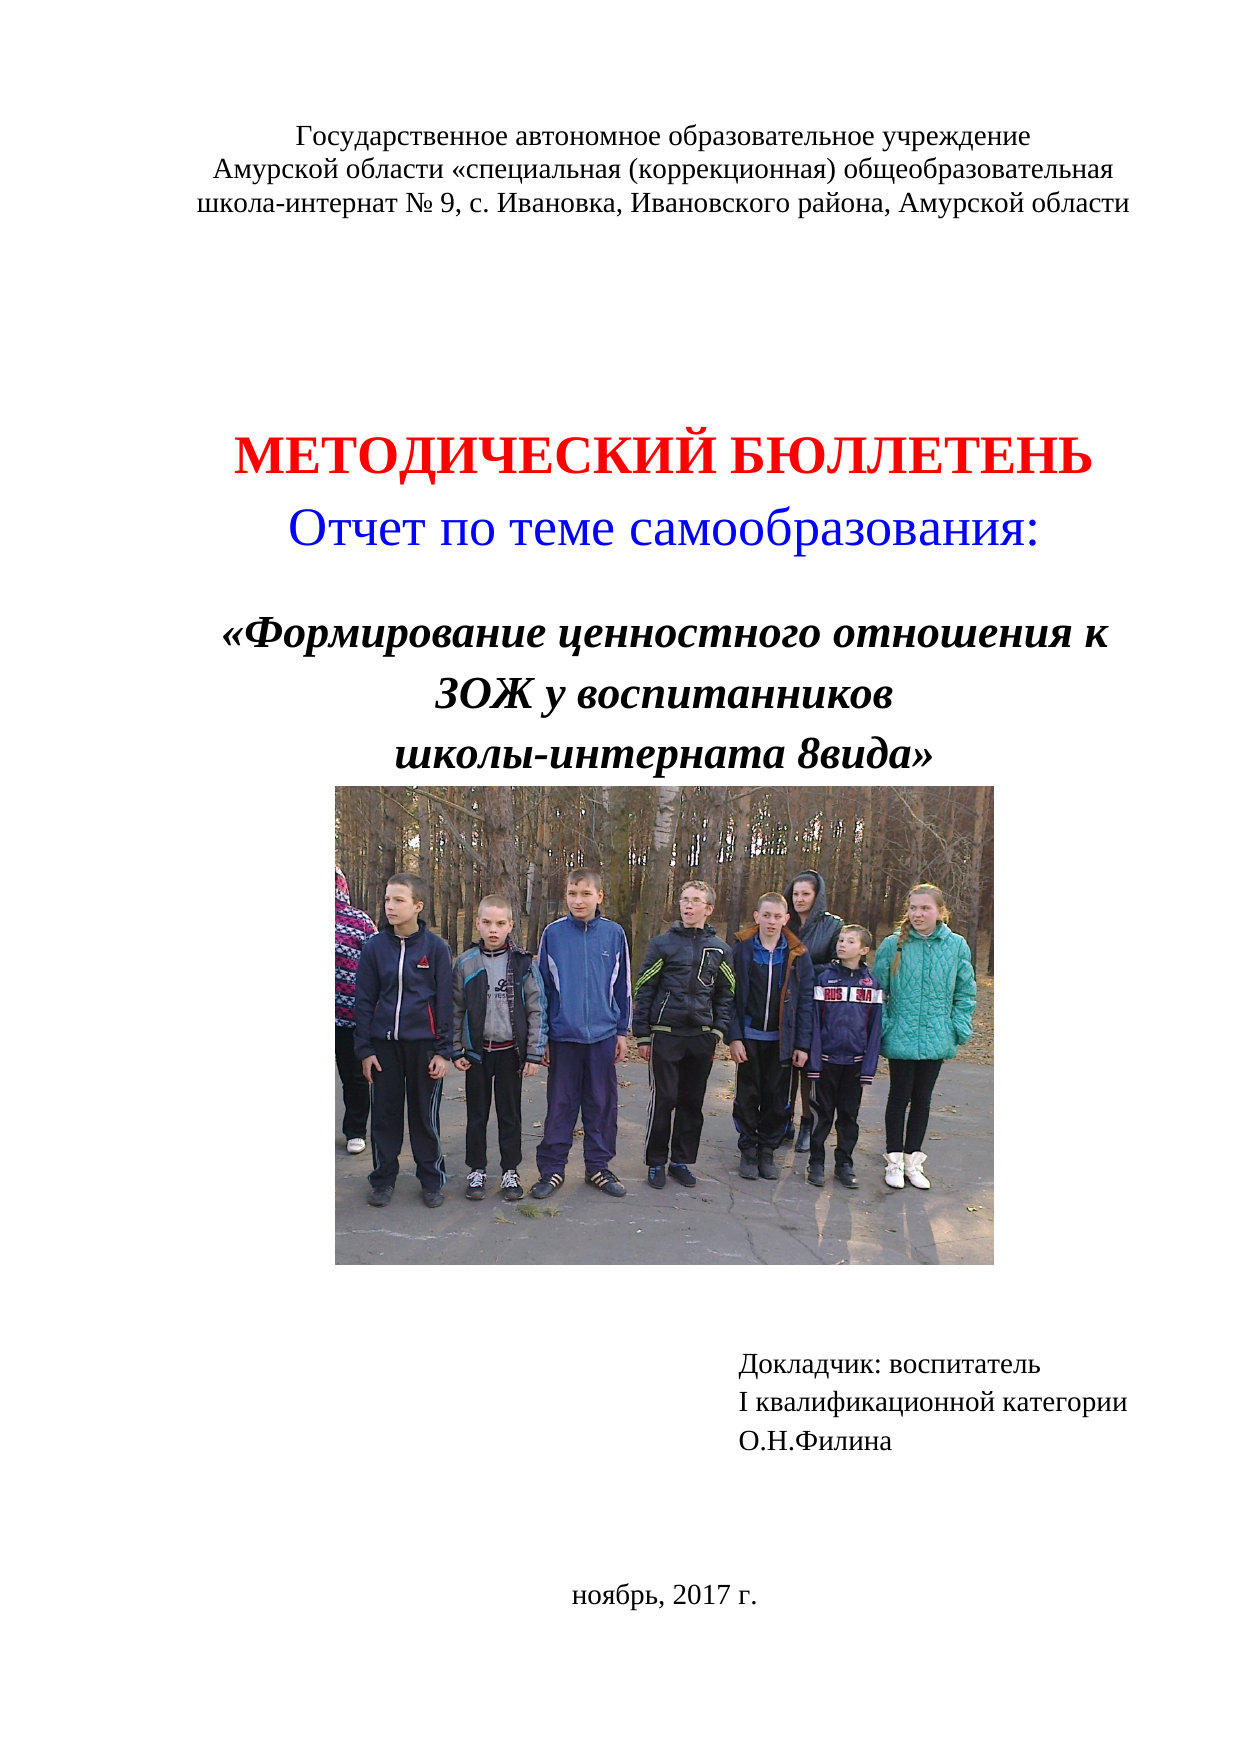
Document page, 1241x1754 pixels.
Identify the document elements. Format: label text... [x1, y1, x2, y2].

text I квалификационной категории [738, 1384, 1152, 1418]
text Государственное автономное образовательное учреждение [177, 118, 1149, 152]
text Отчет по теме самообразования: [177, 495, 1152, 557]
text школы-интерната 8вида» [177, 726, 1152, 779]
text «Формирование ценностного отношения к ЗОЖ у воспитанников [177, 605, 1152, 718]
text МЕТОДИЧЕСКИЙ БЮЛЛЕТЕНЬ [177, 423, 1152, 486]
text ноябрь, 2017 г. [177, 1577, 1152, 1611]
text Амурской области «специальная (коррекционная) общеобразовательная школа-интернат № 9, с. Ивановка, Ивановского района, Амурской области [177, 152, 1149, 219]
text Докладчик: воспитатель [738, 1346, 1152, 1379]
picture [335, 786, 994, 1265]
text О.Н.Филина [738, 1423, 1152, 1457]
